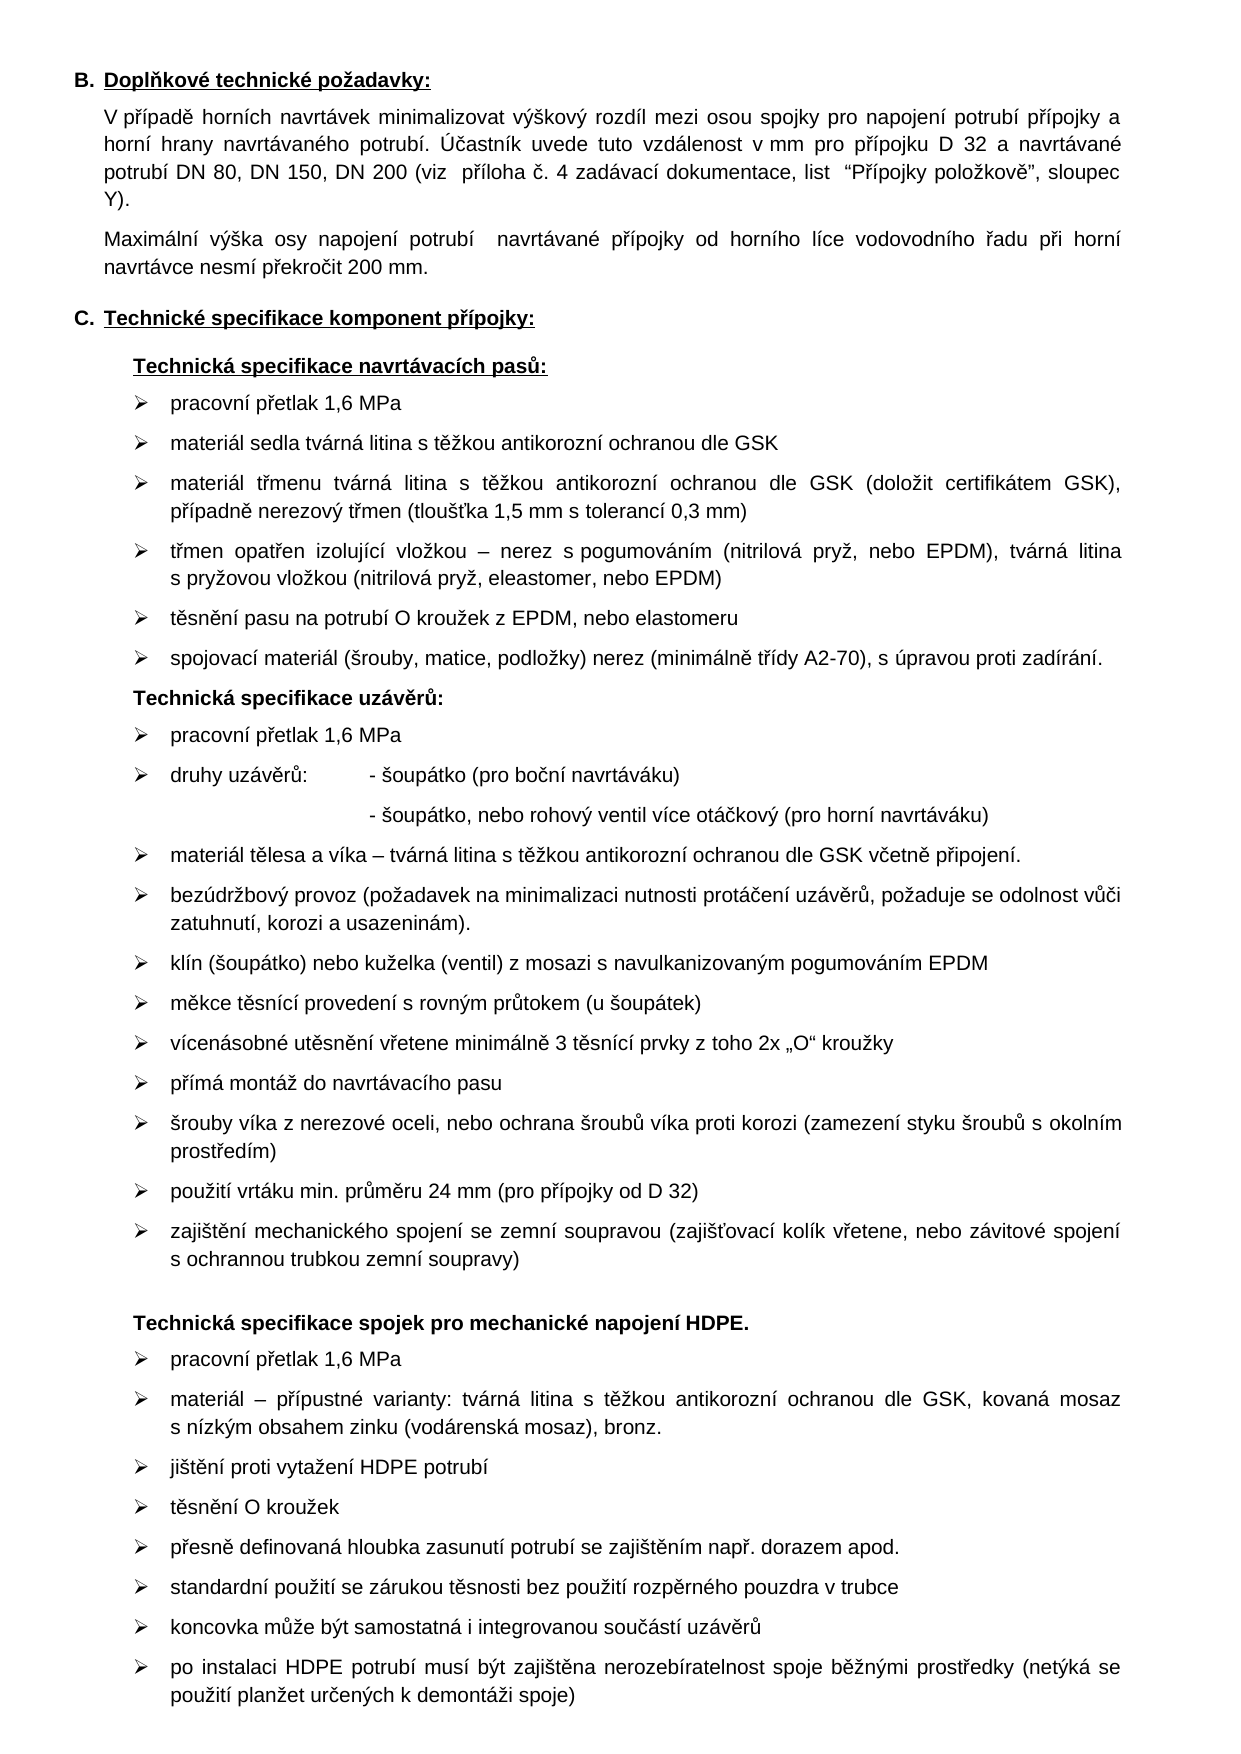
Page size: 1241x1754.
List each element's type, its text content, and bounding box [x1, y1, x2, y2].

list těsnění pasu na potrubí O kroužek z EPDM, nebo elastomeru [133, 606, 1122, 630]
list spojovací materiál (šrouby, matice, podložky) nerez (minimálně třídy A2-70), s úpravou proti zadírání. [133, 646, 1122, 670]
text Maximální výška osy napojení potrubí navrtávané přípojky od horního líce vodovodního řadu při horní navrtávce nesmí překročit 200 mm. [103, 227, 1122, 279]
list klín (šoupátko) nebo kuželka (ventil) z mosazi s navulkanizovaným pogumováním EPDM [133, 951, 1122, 975]
list pracovní přetlak 1,6 MPa [133, 723, 1122, 747]
text Technická specifikace spojek pro mechanické napojení HDPE. [74, 1310, 1122, 1334]
list šrouby víka z nerezové oceli, nebo ochrana šroubů víka proti korozi (zamezení styku šroubů s okolním prostředím) [133, 1111, 1122, 1163]
list Doplňkové technické požadavky: [74, 68, 1122, 92]
text V případě horních navrtávek minimalizovat výškový rozdíl mezi osou spojky pro napojení potrubí přípojky a horní hrany navrtávaného potrubí. Účastník uvede tuto vzdálenost v mm pro přípojku D 32 a navrtávané potrubí DN 80, DN 150, DN 200 (viz příloha č. 4 zadávací dokumentace, list “Přípojky položkově”, sloupec Y). [103, 105, 1122, 211]
list materiál sedla tvárná litina s těžkou antikorozní ochranou dle GSK [133, 431, 1122, 455]
list materiál třmenu tvárná litina s těžkou antikorozní ochranou dle GSK (doložit certifikátem GSK), případně nerezový třmen (tloušťka s tolerancí ) [133, 471, 1122, 522]
list použití vrtáku min. průměru (pro přípojky od D 32) [133, 1179, 1122, 1203]
list třmen opatřen izolující vložkou – nerez s pogumováním (nitrilová pryž, nebo EPDM), tvárná litina s pryžovou vložkou (nitrilová pryž, eleastomer, nebo EPDM) [133, 538, 1122, 590]
text Technická specifikace uzávěrů: [74, 686, 1122, 710]
list přesně definovaná hloubka zasunutí potrubí se zajištěním např. dorazem apod. [133, 1535, 1122, 1559]
list Technické specifikace komponent přípojky: [74, 306, 1122, 330]
text Technická specifikace navrtávacích pasů: [74, 354, 1122, 378]
list těsnění O kroužek [133, 1494, 1122, 1519]
list přímá montáž do navrtávacího pasu [133, 1071, 1122, 1095]
list po instalaci HDPE potrubí musí být zajištěna nerozebíratelnost spoje běžnými prostředky (netýká se použití planžet určených k demontáži spoje) [133, 1655, 1122, 1707]
list jištění proti vytažení HDPE potrubí [133, 1454, 1122, 1478]
list měkce těsnící provedení s rovným průtokem (u šoupátek) [133, 991, 1122, 1015]
list materiál tělesa a víka – tvárná litina s těžkou antikorozní ochranou dle GSK včetně připojení. [133, 843, 1122, 867]
list vícenásobné utěsnění vřetene minimálně 3 těsnící prvky z toho 2x „O“ kroužky [133, 1031, 1122, 1055]
list pracovní přetlak 1,6 MPa [133, 1347, 1122, 1371]
list zajištění mechanického spojení se zemní soupravou (zajišťovací kolík vřetene, nebo závitové spojení s ochrannou trubkou zemní soupravy) [133, 1219, 1122, 1270]
list bezúdržbový provoz (požadavek na minimalizaci nutnosti protáčení uzávěrů, požaduje se odolnost vůči zatuhnutí, korozi a usazeninám). [133, 883, 1122, 934]
list koncovka může být samostatná i integrovanou součástí uzávěrů [133, 1615, 1122, 1639]
list druhy uzávěrů: - šoupátko (pro boční navrtáváku) [133, 763, 1122, 787]
list standardní použití se zárukou těsnosti bez použití rozpěrného pouzdra v trubce [133, 1575, 1122, 1599]
list materiál – přípustné varianty: tvárná litina s těžkou antikorozní ochranou dle GSK, kovaná mosaz s nízkým obsahem zinku (vodárenská mosaz), bronz. [133, 1387, 1122, 1438]
text - šoupátko, nebo rohový ventil více otáčkový (pro horní navrtáváku) [170, 803, 1122, 827]
list pracovní přetlak 1,6 MPa [133, 391, 1122, 415]
